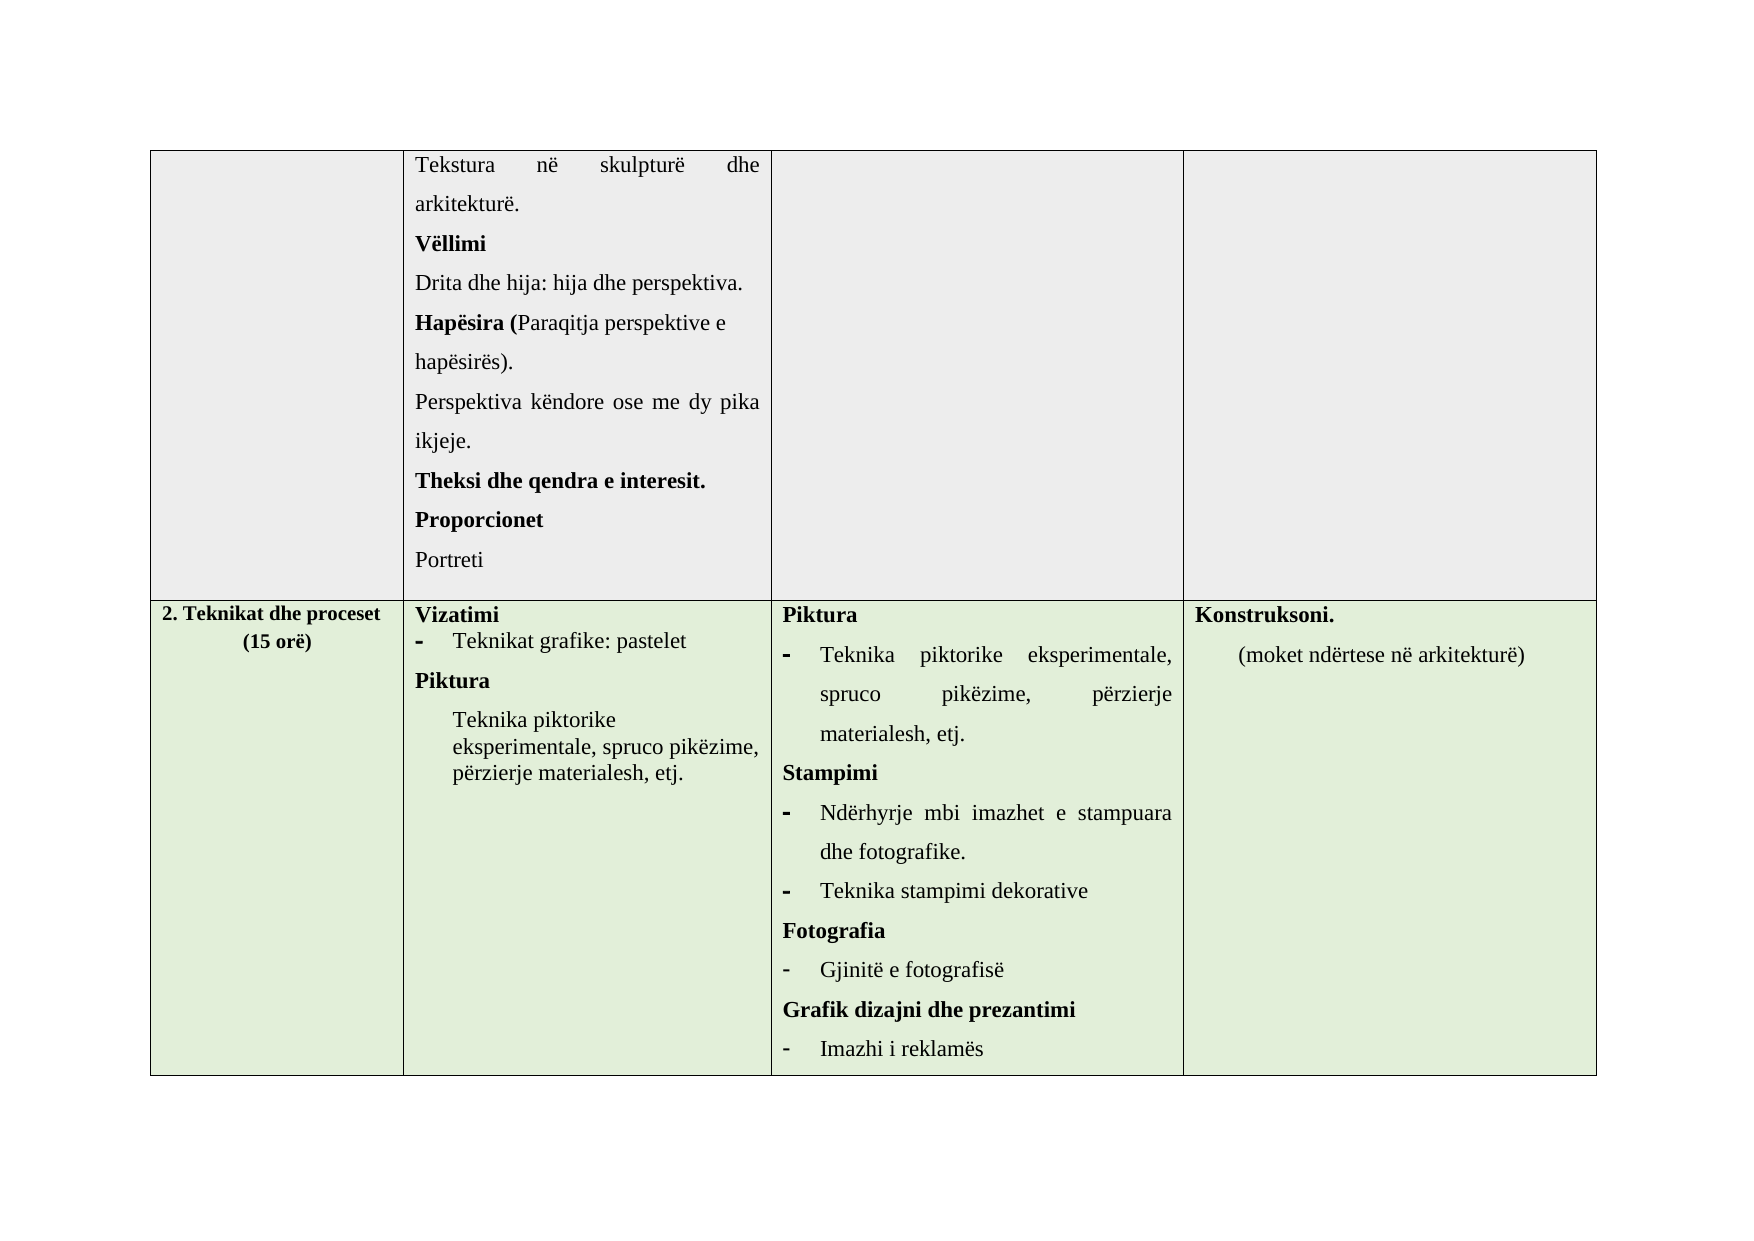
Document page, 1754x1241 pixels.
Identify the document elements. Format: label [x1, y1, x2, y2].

table_cell [1184, 601, 1596, 1075]
table_cell [151, 151, 403, 600]
table_cell [1184, 151, 1596, 600]
table_cell [404, 601, 771, 1075]
table_cell [772, 601, 1183, 1075]
table_cell [772, 151, 1183, 600]
table_cell [151, 601, 403, 1075]
table_cell [404, 151, 771, 600]
